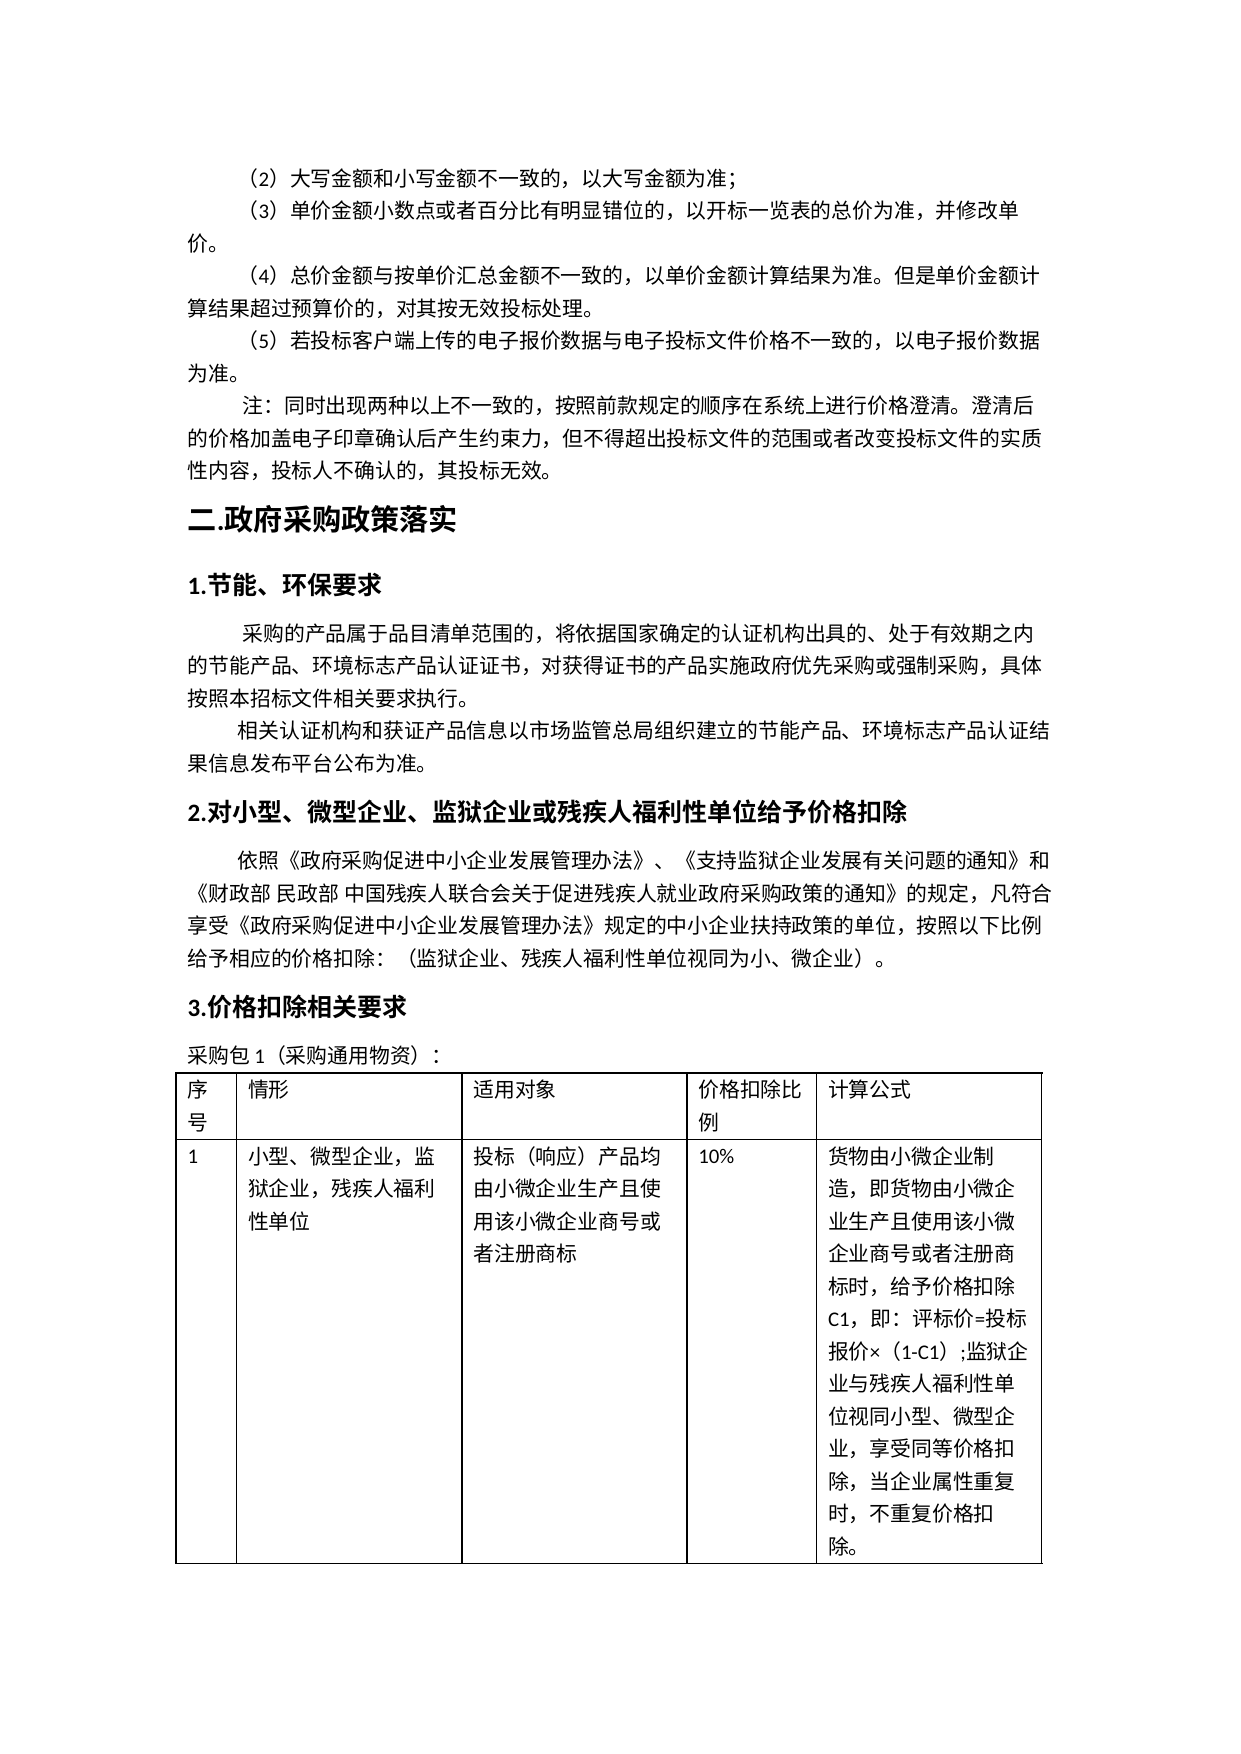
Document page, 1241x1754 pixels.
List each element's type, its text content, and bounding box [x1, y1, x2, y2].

text 采购的产品属于品目清单范围的，将依据国家确定的认证机构出具的、处于有效期之内的节能产品、环境标志产品认证证书，对获得证书的产品实施政府优先采购或强制采购，具体按照本招标文件相关要求执行。 [187, 617, 1053, 714]
text （5）若投标客户端上传的电子报价数据与电子投标文件价格不一致的，以电子报价数据为准。 [187, 324, 1053, 389]
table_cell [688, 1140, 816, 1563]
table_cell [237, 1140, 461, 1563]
text 2.对小型、微型企业、监狱企业或残疾人福利性单位给予价格扣除 [187, 779, 1053, 844]
text （4）总价金额与按单价汇总金额不一致的，以单价金额计算结果为准。但是单价金额计算结果超过预算价的，对其按无效投标处理。 [187, 259, 1053, 324]
text 依照《政府采购促进中小企业发展管理办法》、《支持监狱企业发展有关问题的通知》和《财政部 民政部 中国残疾人联合会关于促进残疾人就业政府采购政策的通知》的规定，凡符合享受《政府采购促进中小企业发展管理办法》规定的中小企业扶持政策的单位，按照以下比例给予相应的价格扣除：（监狱企业、残疾人福利性单位视同为小、微企业）。 [187, 844, 1053, 974]
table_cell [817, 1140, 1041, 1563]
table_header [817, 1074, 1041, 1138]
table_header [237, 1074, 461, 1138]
text 采购包1（采购通用物资）： [187, 1039, 1053, 1072]
text 相关认证机构和获证产品信息以市场监管总局组织建立的节能产品、环境标志产品认证结果信息发布平台公布为准。 [187, 714, 1053, 779]
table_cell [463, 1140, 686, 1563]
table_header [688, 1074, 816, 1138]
text 注：同时出现两种以上不一致的，按照前款规定的顺序在系统上进行价格澄清。澄清后的价格加盖电子印章确认后产生约束力，但不得超出投标文件的范围或者改变投标文件的实质性内容，投标人不确认的，其投标无效。 [187, 389, 1053, 487]
text 3.价格扣除相关要求 [187, 974, 1053, 1039]
text 1.节能、环保要求 [187, 552, 1053, 617]
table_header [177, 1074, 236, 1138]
text （3）单价金额小数点或者百分比有明显错位的，以开标一览表的总价为准，并修改单价。 [187, 194, 1053, 259]
text 二.政府采购政策落实 [187, 487, 1053, 552]
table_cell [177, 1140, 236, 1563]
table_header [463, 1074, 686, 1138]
text （2）大写金额和小写金额不一致的，以大写金额为准； [187, 162, 1053, 194]
